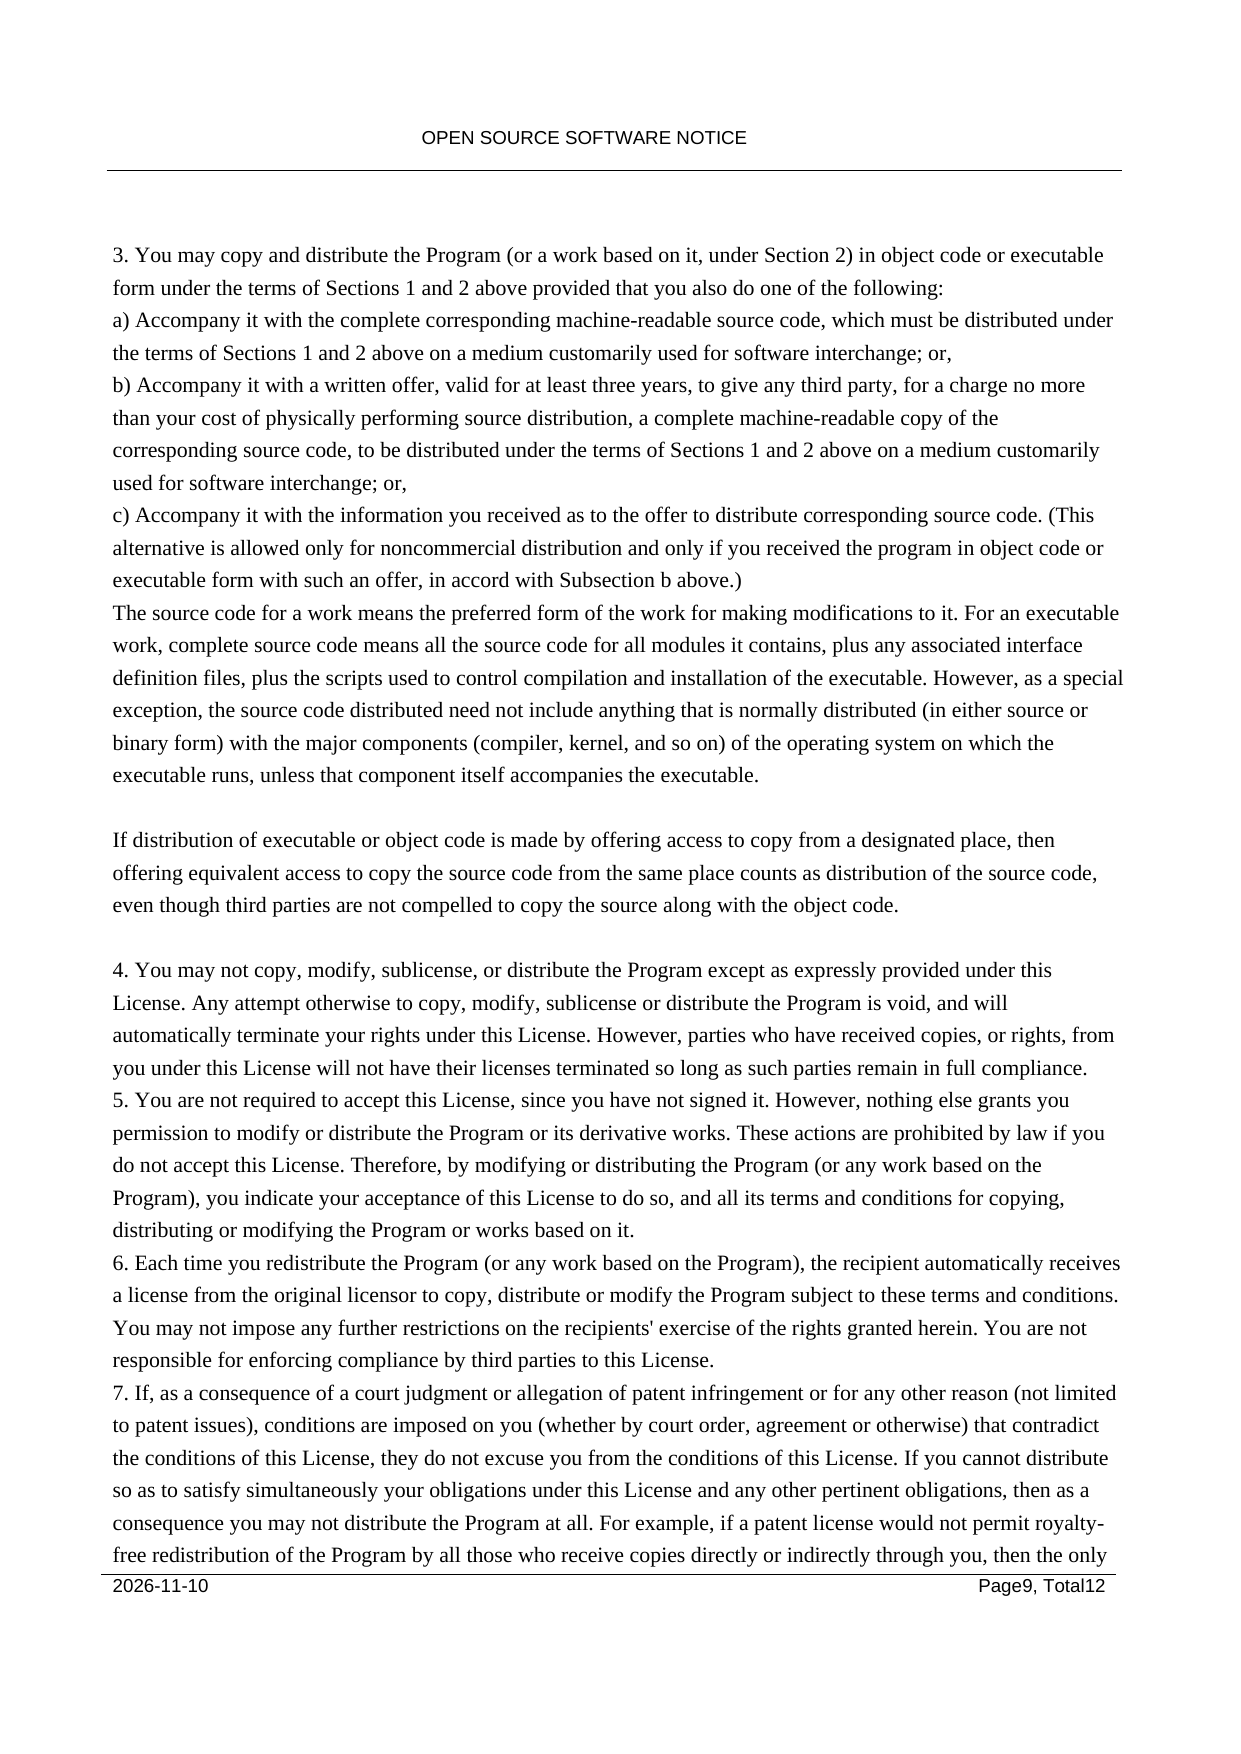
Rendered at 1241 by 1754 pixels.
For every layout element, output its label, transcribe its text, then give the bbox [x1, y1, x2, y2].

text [112, 1376, 1128, 1571]
text If distribution of executable or object code is made by offering access to copy from a designated place, then offering equivalent access to copy the source code from the same place counts as distribution of the source code, even though third parties are not compelled to copy the source along with the object code. [112, 824, 1128, 921]
text 5. You are not required to accept this License, since you have not signed it. However, nothing else grants you permission to modify or distribute the Program or its derivative works. These actions are prohibited by law if you do not accept this License. Therefore, by modifying or distributing the Program (or any work based on the Program), you indicate your acceptance of this License to do so, and all its terms and conditions for copying, distributing or modifying the Program or works based on it. [112, 1084, 1128, 1246]
text 6. Each time you redistribute the Program (or any work based on the Program), the recipient automatically receives a license from the original licensor to copy, distribute or modify the Program subject to these terms and conditions. You may not impose any further restrictions on the recipients' exercise of the rights granted herein. You are not responsible for enforcing compliance by third parties to this License. [112, 1246, 1128, 1376]
text 4. You may not copy, modify, sublicense, or distribute the Program except as expressly provided under this License. Any attempt otherwise to copy, modify, sublicense or distribute the Program is void, and will automatically terminate your rights under this License. However, parties who have received copies, or rights, from you under this License will not have their licenses terminated so long as such parties remain in full compliance. [112, 954, 1128, 1084]
text a) Accompany it with the complete corresponding machine-readable source code, which must be distributed under the terms of Sections 1 and 2 above on a medium customarily used for software interchange; or, [112, 304, 1128, 369]
text The source code for a work means the preferred form of the work for making modifications to it. For an executable work, complete source code means all the source code for all modules it contains, plus any associated interface definition files, plus the scripts used to control compilation and installation of the executable. However, as a special exception, the source code distributed need not include anything that is normally distributed (in either source or binary form) with the major components (compiler, kernel, and so on) of the operating system on which the executable runs, unless that component itself accompanies the executable. [112, 596, 1128, 791]
text c) Accompany it with the information you received as to the offer to distribute corresponding source code. (This alternative is allowed only for noncommercial distribution and only if you received the program in object code or executable form with such an offer, in accord with Subsection b above.) [112, 499, 1128, 596]
text b) Accompany it with a written offer, valid for at least three years, to give any third party, for a charge no more than your cost of physically performing source distribution, a complete machine-readable copy of the corresponding source code, to be distributed under the terms of Sections 1 and 2 above on a medium customarily used for software interchange; or, [112, 369, 1128, 499]
text 3. You may copy and distribute the Program (or a work based on it, under Section 2) in object code or executable form under the terms of Sections 1 and 2 above provided that you also do one of the following: [112, 239, 1128, 304]
